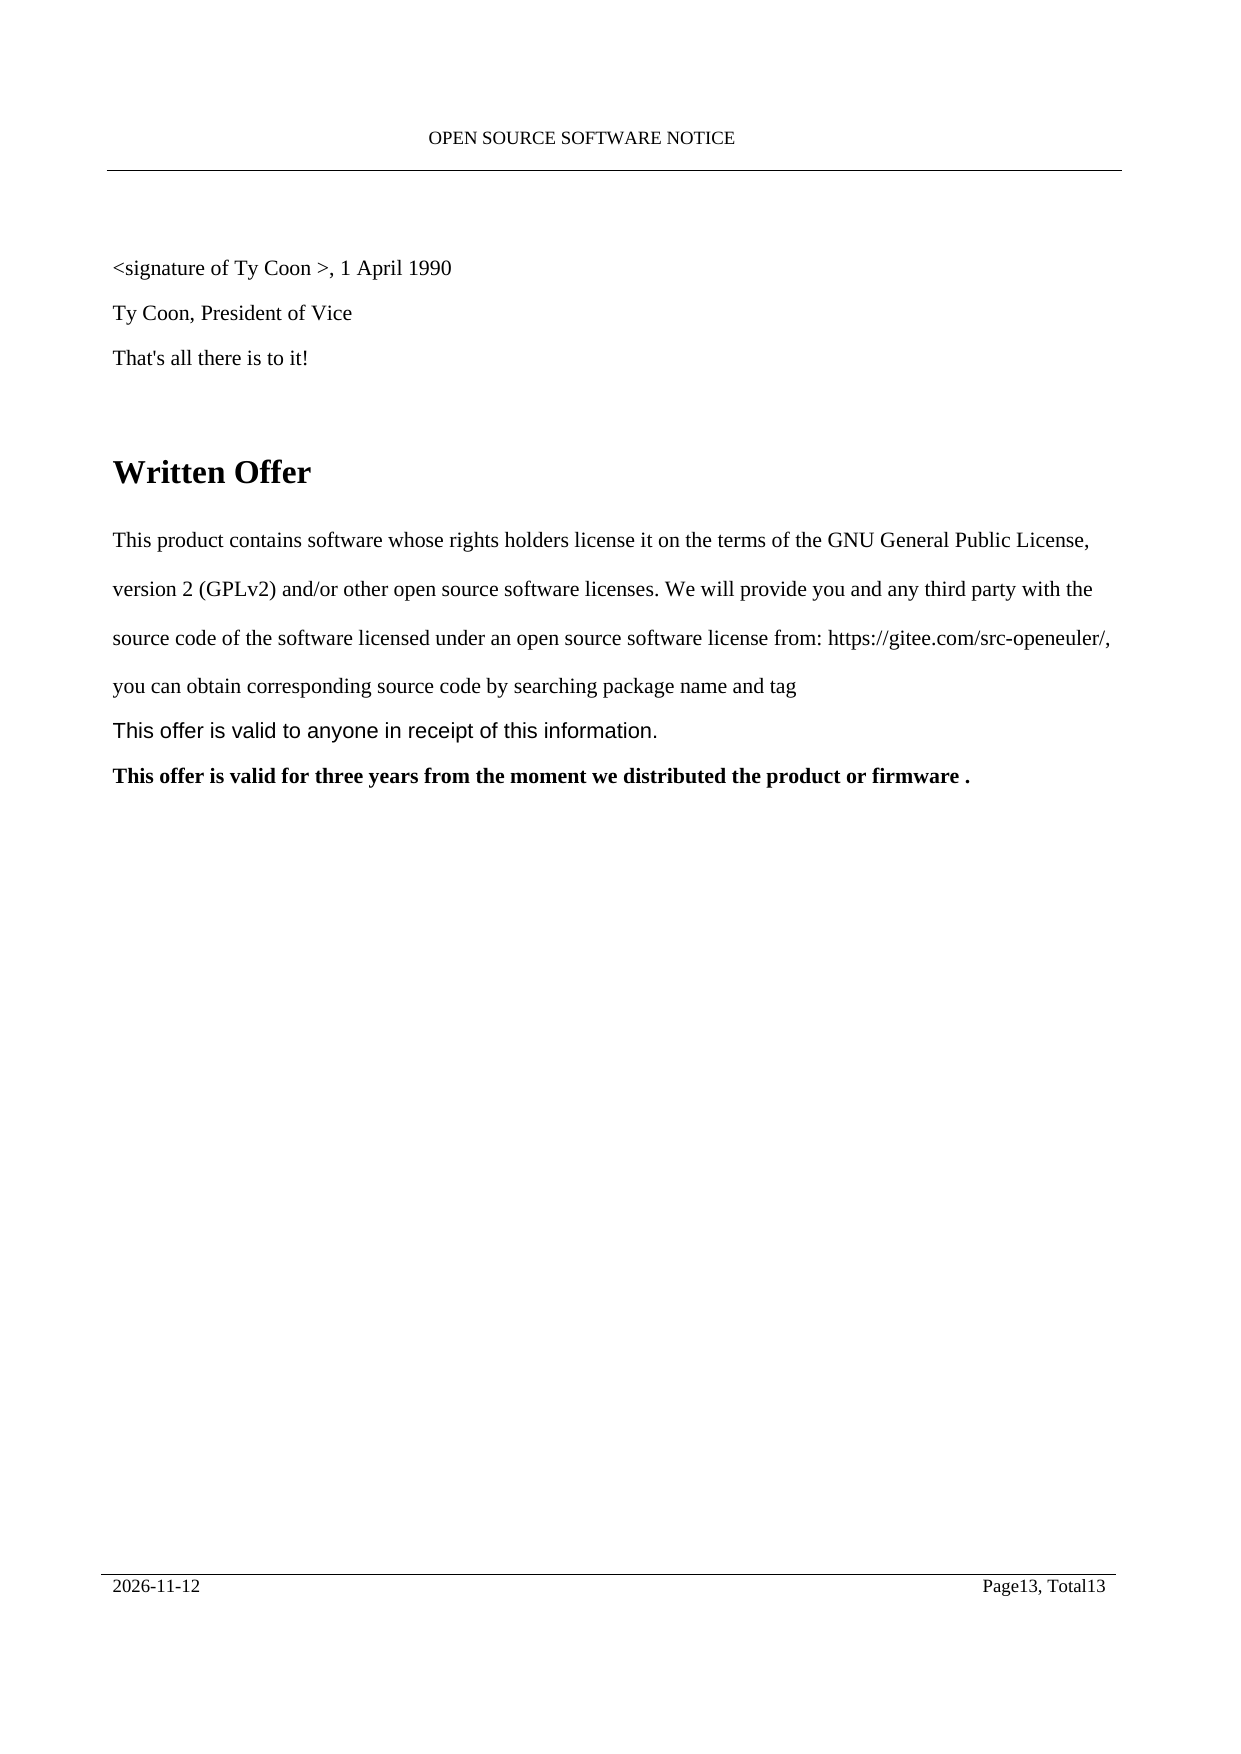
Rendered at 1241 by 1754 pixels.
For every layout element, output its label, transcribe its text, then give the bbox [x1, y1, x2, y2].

text <signature of Ty Coon >, 1 April 1990 [112, 251, 1128, 284]
text Written Offer [112, 439, 1128, 504]
text That's all there is to it! [112, 342, 1128, 423]
text This offer is valid for three years from the moment we distributed the product or firmware . [112, 760, 1128, 792]
text Ty Coon, President of Vice [112, 297, 1128, 329]
text This offer is valid to anyone in receipt of this information. [112, 715, 1128, 747]
text This product contains software whose rights holders license it on the terms of the GNU General Public License, version 2 (GPLv2) and/or other open source software licenses. We will provide you and any third party with the source code of the software licensed under an open source software license from: https://gitee.com/src-openeuler/, you can obtain corresponding source code by searching package name and tag [112, 523, 1128, 702]
